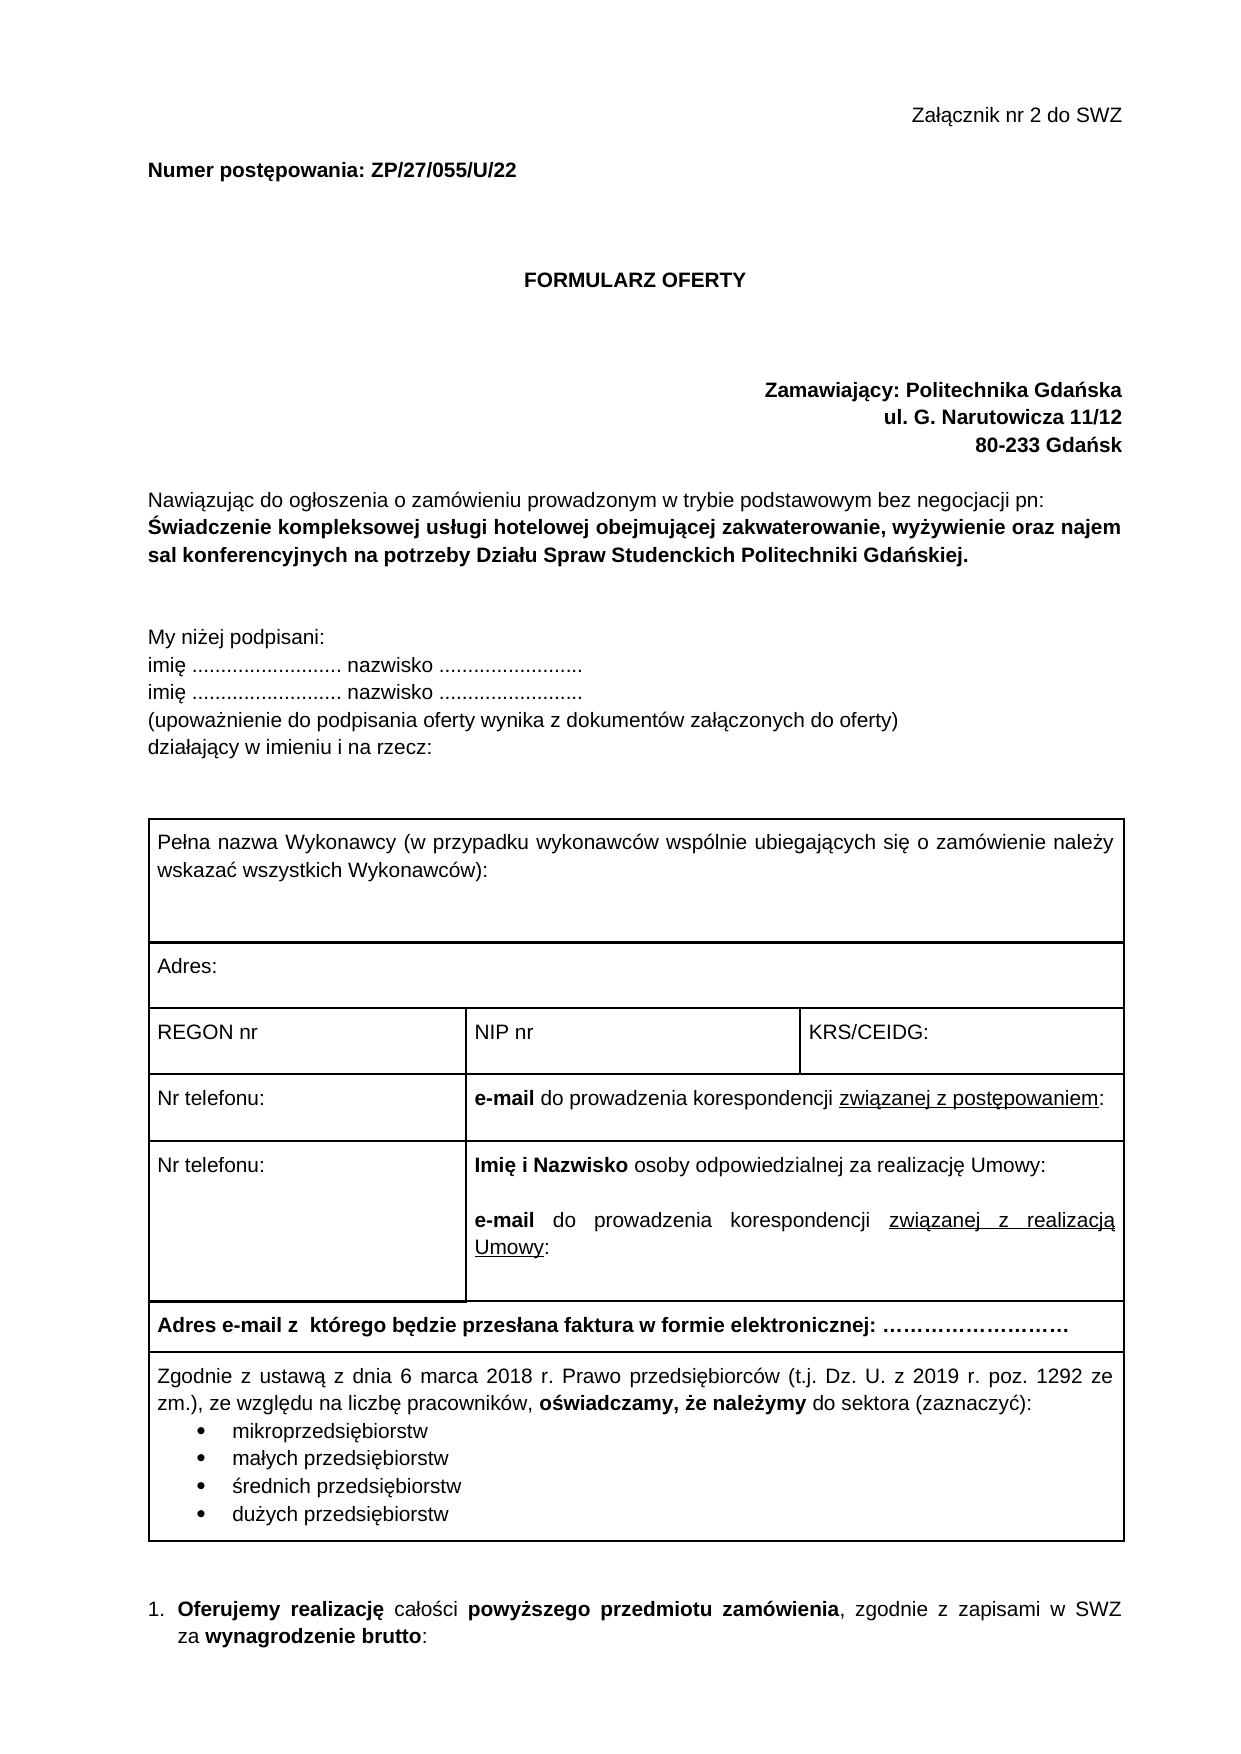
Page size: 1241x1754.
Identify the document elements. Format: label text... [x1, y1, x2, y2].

table_cell Adres e-mail z którego będzie przesłana faktura w formie elektronicznej: ……………………… [150, 1302, 1123, 1351]
text Zamawiający: Politechnika Gdańska [148, 378, 1122, 402]
text imię .......................... nazwisko ......................... [148, 680, 1122, 704]
table_header Pełna nazwa Wykonawcy (w przypadku wykonawców wspólnie ubiegających się o zamówienie należy wskazać wszystkich Wykonawców): [150, 820, 1123, 941]
text 80-233 Gdańsk [148, 433, 1122, 457]
text Numer postępowania: ZP/27/055/U/22 [148, 158, 1122, 182]
table_cell REGON nr [150, 1009, 465, 1073]
text Nawiązując do ogłoszenia o zamówieniu prowadzonym w trybie podstawowym bez negocjacji pn: [148, 488, 1122, 512]
table_cell KRS/CEIDG: [801, 1009, 1123, 1073]
list Oferujemy realizację całości powyższego przedmiotu zamówienia, zgodnie z zapisami w SWZ za wynagrodzenie brutto: [148, 1597, 1122, 1648]
text działający w imieniu i na rzecz: [148, 735, 1122, 759]
table_cell Zgodnie z ustawą z dnia 6 marca 2018 r. Prawo przedsiębiorców (t.j. Dz. U. z 2019 r. poz. 1292 ze zm.), ze względu na liczbę pracowników, oświadczamy, że należymy do sektora (zaznaczyć): mikroprzedsiębiorstw małych przedsiębiorstw średnich przedsiębiorstw dużych przedsiębiorstw [150, 1353, 1123, 1540]
text Świadczenie kompleksowej usługi hotelowej obejmującej zakwaterowanie, wyżywienie oraz najem sal konferencyjnych na potrzeby Działu Spraw Studenckich Politechniki Gdańskiej. [148, 515, 1122, 567]
table_cell Imię i Nazwisko osoby odpowiedzialnej za realizację Umowy: e-mail do prowadzenia korespondencji związanej z realizacją Umowy: [467, 1142, 1123, 1300]
table_cell e-mail do prowadzenia korespondencji związanej z postępowaniem: [467, 1075, 1123, 1140]
text Załącznik nr 2 do SWZ [148, 103, 1122, 127]
text (upoważnienie do podpisania oferty wynika z dokumentów załączonych do oferty) [148, 708, 1122, 732]
text My niżej podpisani: [148, 625, 1122, 649]
table_cell Nr telefonu: [150, 1142, 465, 1300]
text imię .......................... nazwisko ......................... [148, 653, 1122, 677]
table_cell NIP nr [467, 1009, 799, 1073]
table_cell Nr telefonu: [150, 1075, 465, 1140]
table_cell Adres: [150, 944, 1123, 1007]
text ul. G. Narutowicza 11/12 [148, 405, 1122, 429]
text FORMULARZ OFERTY [148, 268, 1122, 292]
